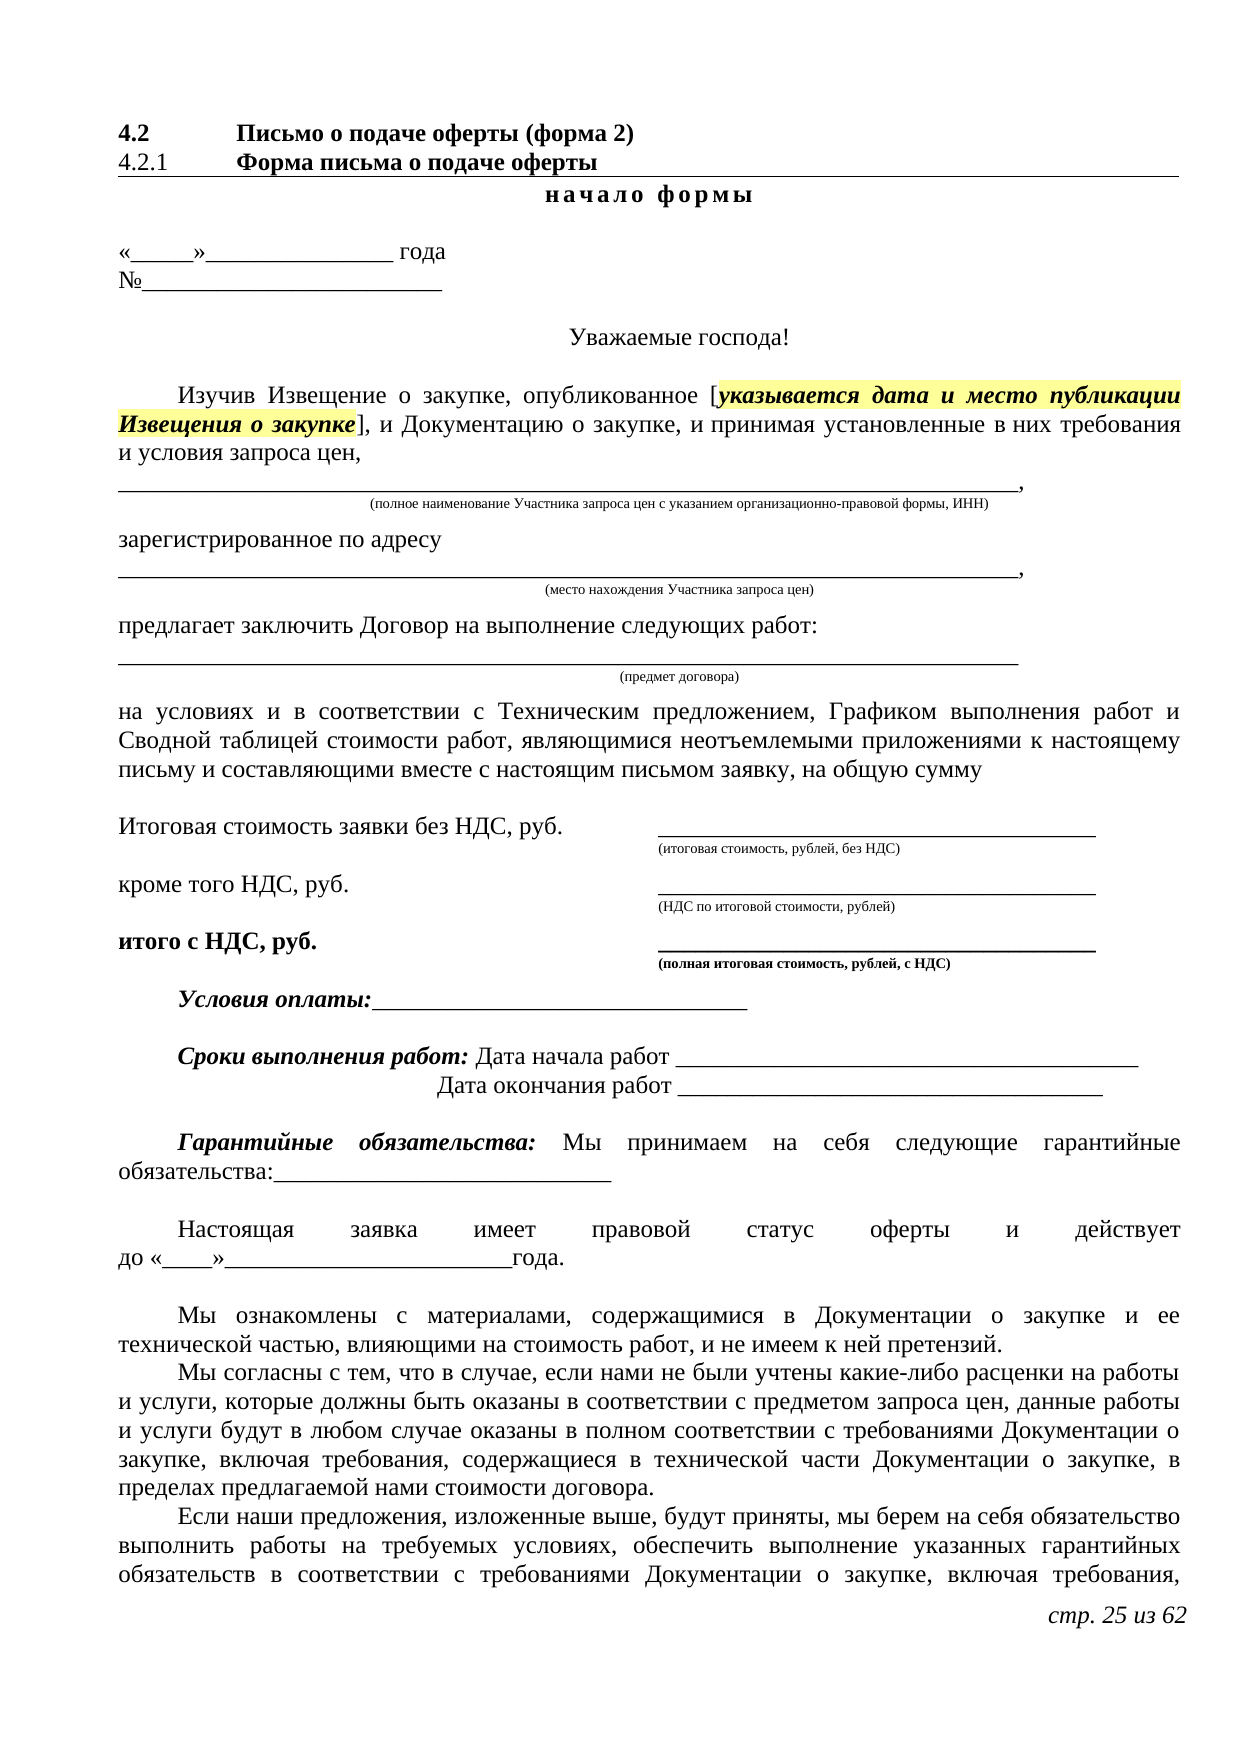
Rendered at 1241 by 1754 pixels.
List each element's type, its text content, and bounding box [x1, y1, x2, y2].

text зарегистрированное по адресу [118, 524, 1181, 552]
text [118, 1501, 1181, 1587]
text ________________________________________________________________________, [118, 466, 1181, 495]
text Дата окончания работ __________________________________ [118, 1070, 1181, 1099]
table_header Итоговая стоимость заявки без НДС, руб. [107, 811, 647, 869]
text Гарантийные обязательства: Мы принимаем на себя следующие гарантийные обязательства:___________________________ [118, 1127, 1181, 1185]
table_cell ___________________________________ (полная итоговая стоимость, рублей, с НДС) [647, 926, 1187, 984]
table_cell итого с НДС, руб. [107, 926, 647, 984]
table_cell кроме того НДС, руб. [107, 869, 647, 926]
text (полное наименование Участника запроса цен с указанием организационно-правовой формы, ИНН) [118, 495, 1181, 524]
text Настоящая заявка имеет правовой статус оферты и действует до «____»_______________________года. [118, 1214, 1181, 1271]
text Сроки выполнения работ: Дата начала работ _____________________________________ [118, 1041, 1181, 1070]
text №________________________ [118, 265, 635, 294]
text «_____»_______________ года [118, 236, 635, 265]
text Форма письма о подаче оферты [118, 147, 1181, 176]
text предлагает заключить Договор на выполнение следующих работ: [118, 610, 1181, 639]
subtitle Письмо о подаче оферты (форма 2) [118, 118, 1181, 147]
text Уважаемые господа! [118, 322, 1181, 351]
table_cell ___________________________________ (НДС по итоговой стоимости, рублей) [647, 869, 1187, 926]
text ________________________________________________________________________, [118, 552, 1181, 581]
text (предмет договора) [118, 667, 1181, 696]
text Изучив Извещение о закупке, опубликованное [указывается дата и место публикации Извещения о закупке], и Документацию о закупке, и принимая установленные в них требования и условия запроса цен, [118, 380, 1181, 466]
text Мы согласны с тем, что в случае, если нами не были учтены какие-либо расценки на работы и услуги, которые должны быть оказаны в соответствии с предметом запроса цен, данные работы и услуги будут в любом случае оказаны в полном соответствии с требованиями Документации о закупке, включая требования, содержащиеся в технической части Документации о закупке, в пределах предлагаемой нами стоимости договора. [118, 1357, 1181, 1501]
text Мы ознакомлены с материалами, содержащимися в Документации о закупке и ее технической частью, влияющими на стоимость работ, и не имеем к ней претензий. [118, 1300, 1181, 1357]
text Условия оплаты:______________________________ [118, 984, 1181, 1012]
text начало формы [118, 177, 1179, 207]
text ________________________________________________________________________ [118, 639, 1181, 667]
text на условиях и в соответствии с Техническим предложением, Графиком выполнения работ и Сводной таблицей стоимости работ, являющимися неотъемлемыми приложениями к настоящему письму и составляющими вместе с настоящим письмом заявку, на общую сумму [118, 696, 1181, 782]
text (место нахождения Участника запроса цен) [118, 581, 1181, 610]
table_header ___________________________________ (итоговая стоимость, рублей, без НДС) [647, 811, 1187, 869]
